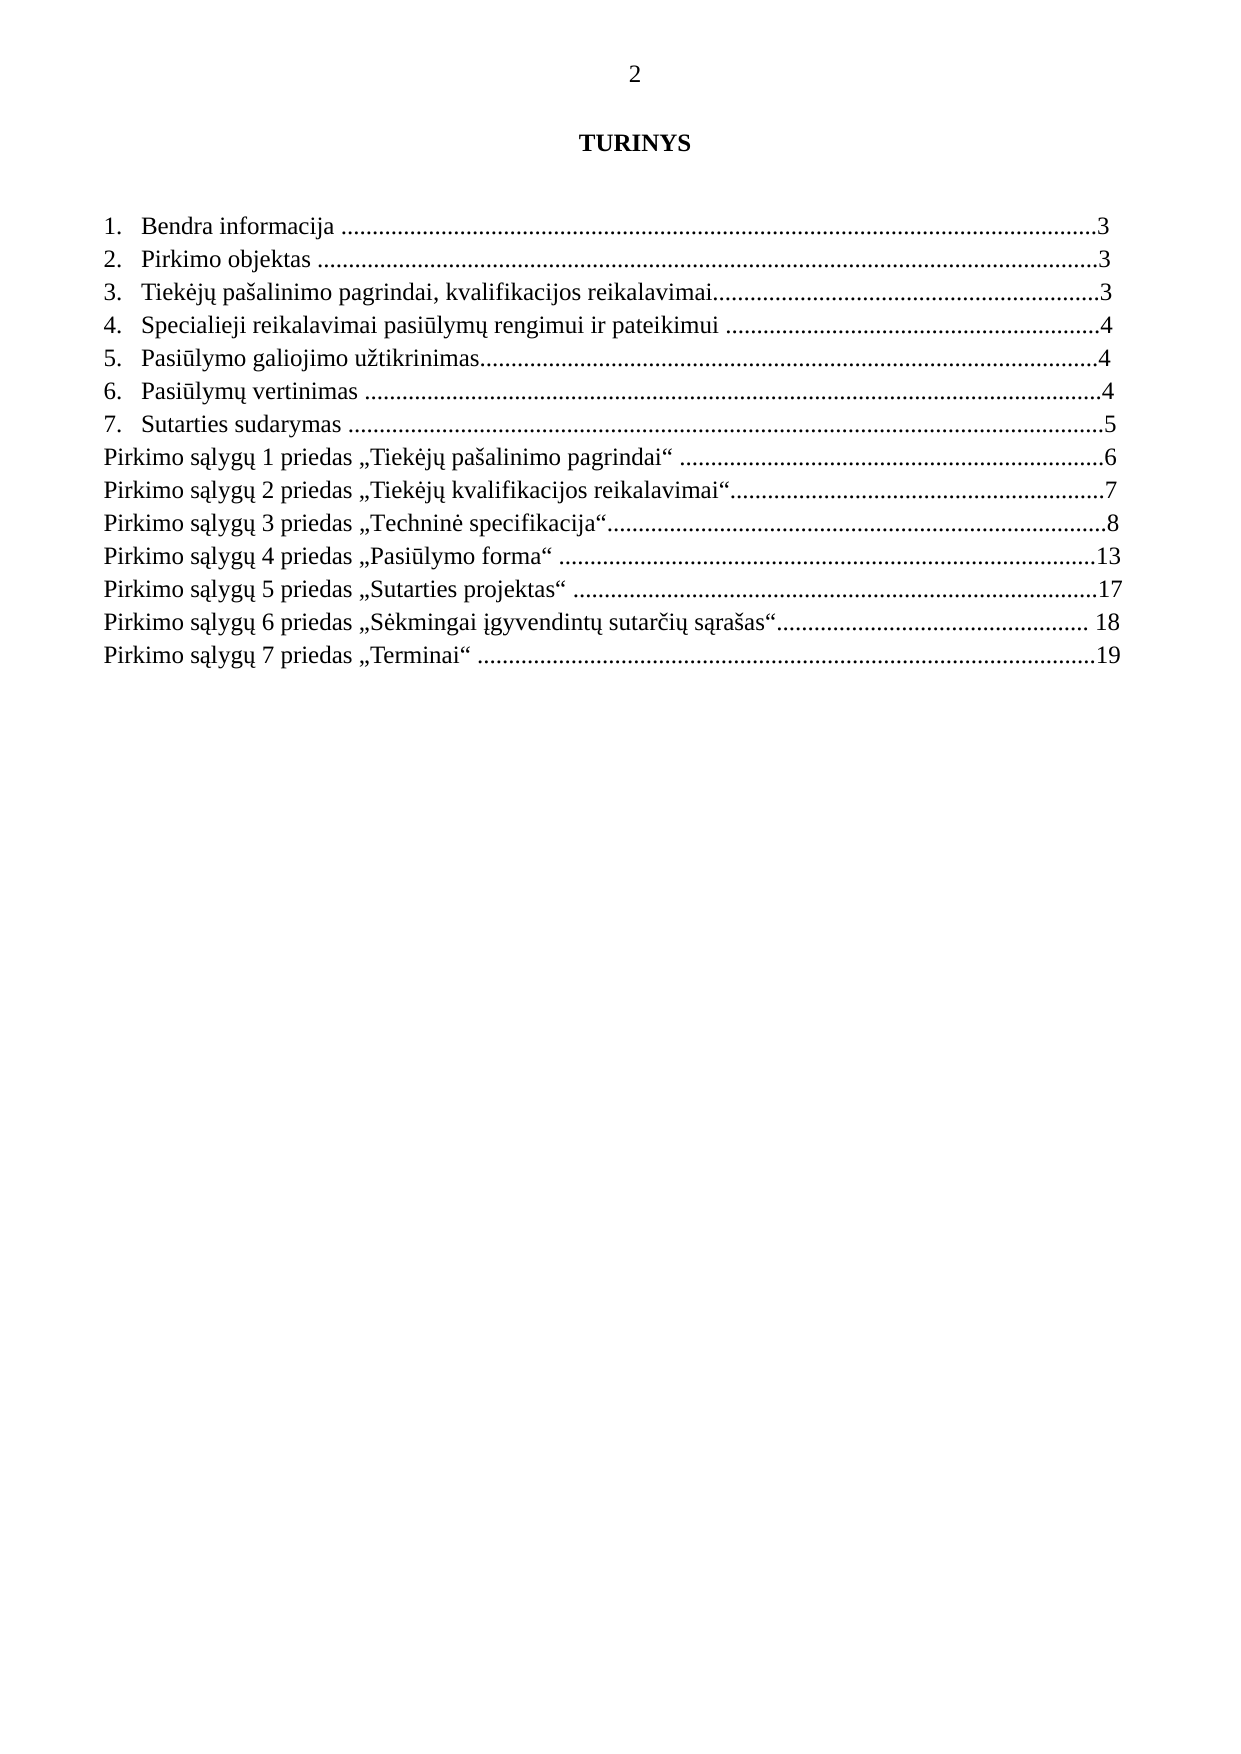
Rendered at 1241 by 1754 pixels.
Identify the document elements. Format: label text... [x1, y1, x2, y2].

text Pirkimo sąlygų 3 priedas „Techninė specifikacija“................................................................................8 [103, 508, 1166, 537]
text Pirkimo sąlygų 7 priedas „Terminai“ ...................................................................................................19 [103, 640, 1166, 669]
text Pirkimo sąlygų 5 priedas „Sutarties projektas“ ....................................................................................17 [103, 574, 1166, 603]
list Bendra informacija .........................................................................................................................3 [103, 211, 1166, 240]
text Pirkimo sąlygų 1 priedas „Tiekėjų pašalinimo pagrindai“ ....................................................................6 [103, 442, 1166, 471]
list Specialieji reikalavimai pasiūlymų rengimui ir pateikimui ............................................................4 [103, 310, 1166, 339]
list Pirkimo objektas .............................................................................................................................3 [103, 244, 1166, 273]
list Pasiūlymo galiojimo užtikrinimas...................................................................................................4 [103, 343, 1166, 372]
text Pirkimo sąlygų 4 priedas „Pasiūlymo forma“ ......................................................................................13 [103, 541, 1166, 570]
subtitle TURINYS [103, 128, 1166, 157]
list Tiekėjų pašalinimo pagrindai, kvalifikacijos reikalavimai..............................................................3 [103, 277, 1166, 306]
list Sutarties sudarymas .........................................................................................................................5 [103, 409, 1166, 438]
text Pirkimo sąlygų 2 priedas „Tiekėjų kvalifikacijos reikalavimai“............................................................7 [103, 475, 1166, 504]
text Pirkimo sąlygų 6 priedas „Sėkmingai įgyvendintų sutarčių sąrašas“.................................................. 18 [103, 607, 1166, 636]
list Pasiūlymų vertinimas ......................................................................................................................4 [103, 376, 1166, 405]
